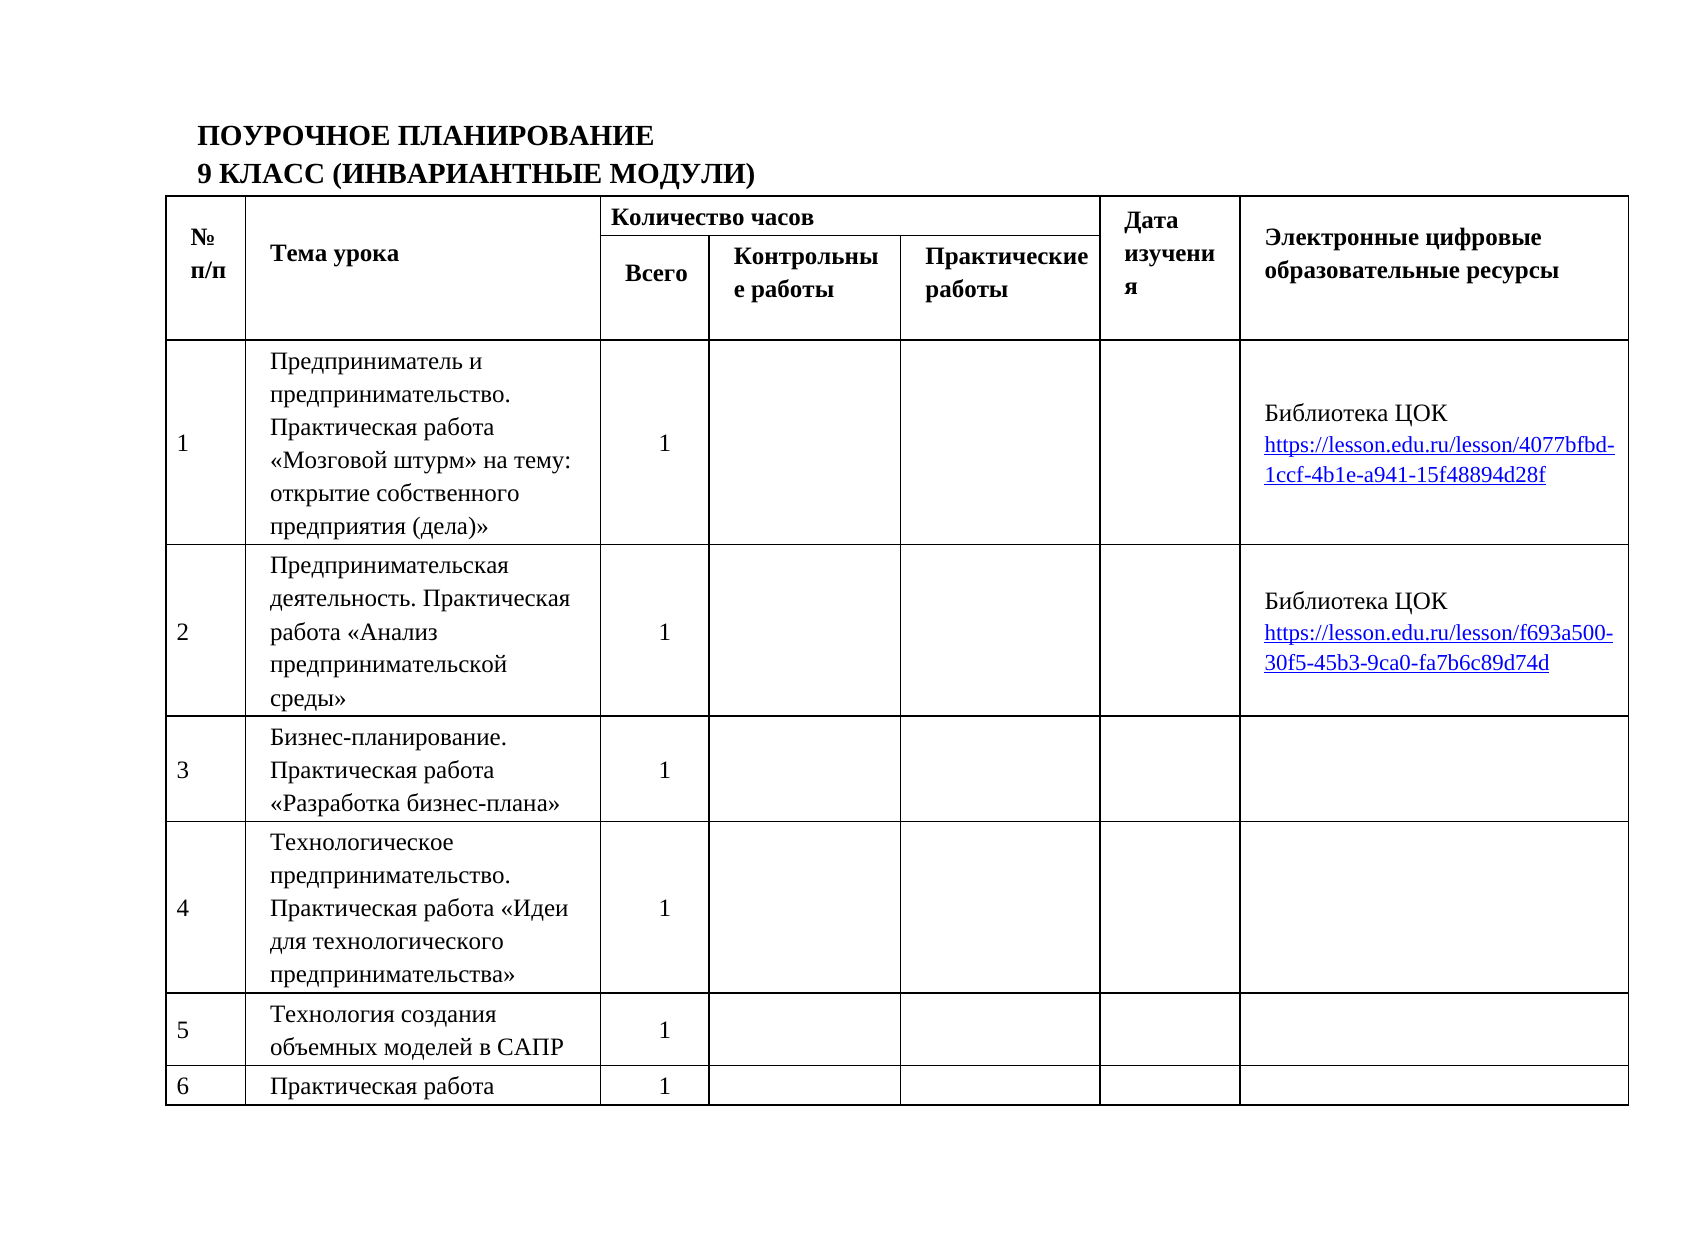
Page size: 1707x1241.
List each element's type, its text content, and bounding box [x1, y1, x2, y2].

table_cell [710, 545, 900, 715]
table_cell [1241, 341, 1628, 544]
text ПОУРОЧНОЕ ПЛАНИРОВАНИЕ [190, 118, 1618, 152]
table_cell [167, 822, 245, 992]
text 9 КЛАСС (ИНВАРИАНТНЫЕ МОДУЛИ) [190, 157, 1618, 190]
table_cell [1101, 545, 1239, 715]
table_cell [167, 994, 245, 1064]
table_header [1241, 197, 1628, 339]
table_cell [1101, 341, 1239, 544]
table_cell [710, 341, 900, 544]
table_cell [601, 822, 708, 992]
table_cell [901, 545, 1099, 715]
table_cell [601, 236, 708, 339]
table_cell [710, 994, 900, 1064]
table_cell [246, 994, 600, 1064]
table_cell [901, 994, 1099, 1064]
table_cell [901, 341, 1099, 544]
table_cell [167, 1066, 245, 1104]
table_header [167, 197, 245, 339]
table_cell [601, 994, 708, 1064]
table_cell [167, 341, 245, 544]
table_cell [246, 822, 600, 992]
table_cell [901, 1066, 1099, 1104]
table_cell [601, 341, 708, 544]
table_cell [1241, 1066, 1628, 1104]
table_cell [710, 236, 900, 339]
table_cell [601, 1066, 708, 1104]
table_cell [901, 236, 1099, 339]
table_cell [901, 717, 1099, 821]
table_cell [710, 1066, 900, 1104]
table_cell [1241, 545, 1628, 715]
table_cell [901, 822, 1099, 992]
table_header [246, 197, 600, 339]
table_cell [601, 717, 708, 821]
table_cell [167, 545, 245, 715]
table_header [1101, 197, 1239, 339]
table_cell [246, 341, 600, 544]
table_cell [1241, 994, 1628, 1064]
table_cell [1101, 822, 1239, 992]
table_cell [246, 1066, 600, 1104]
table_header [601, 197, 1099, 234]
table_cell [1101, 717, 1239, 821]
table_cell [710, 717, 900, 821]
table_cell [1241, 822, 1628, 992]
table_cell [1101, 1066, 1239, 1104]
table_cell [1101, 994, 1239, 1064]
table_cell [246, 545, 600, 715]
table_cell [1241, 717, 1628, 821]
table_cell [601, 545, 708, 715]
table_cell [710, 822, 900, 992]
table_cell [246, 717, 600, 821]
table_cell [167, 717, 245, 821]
